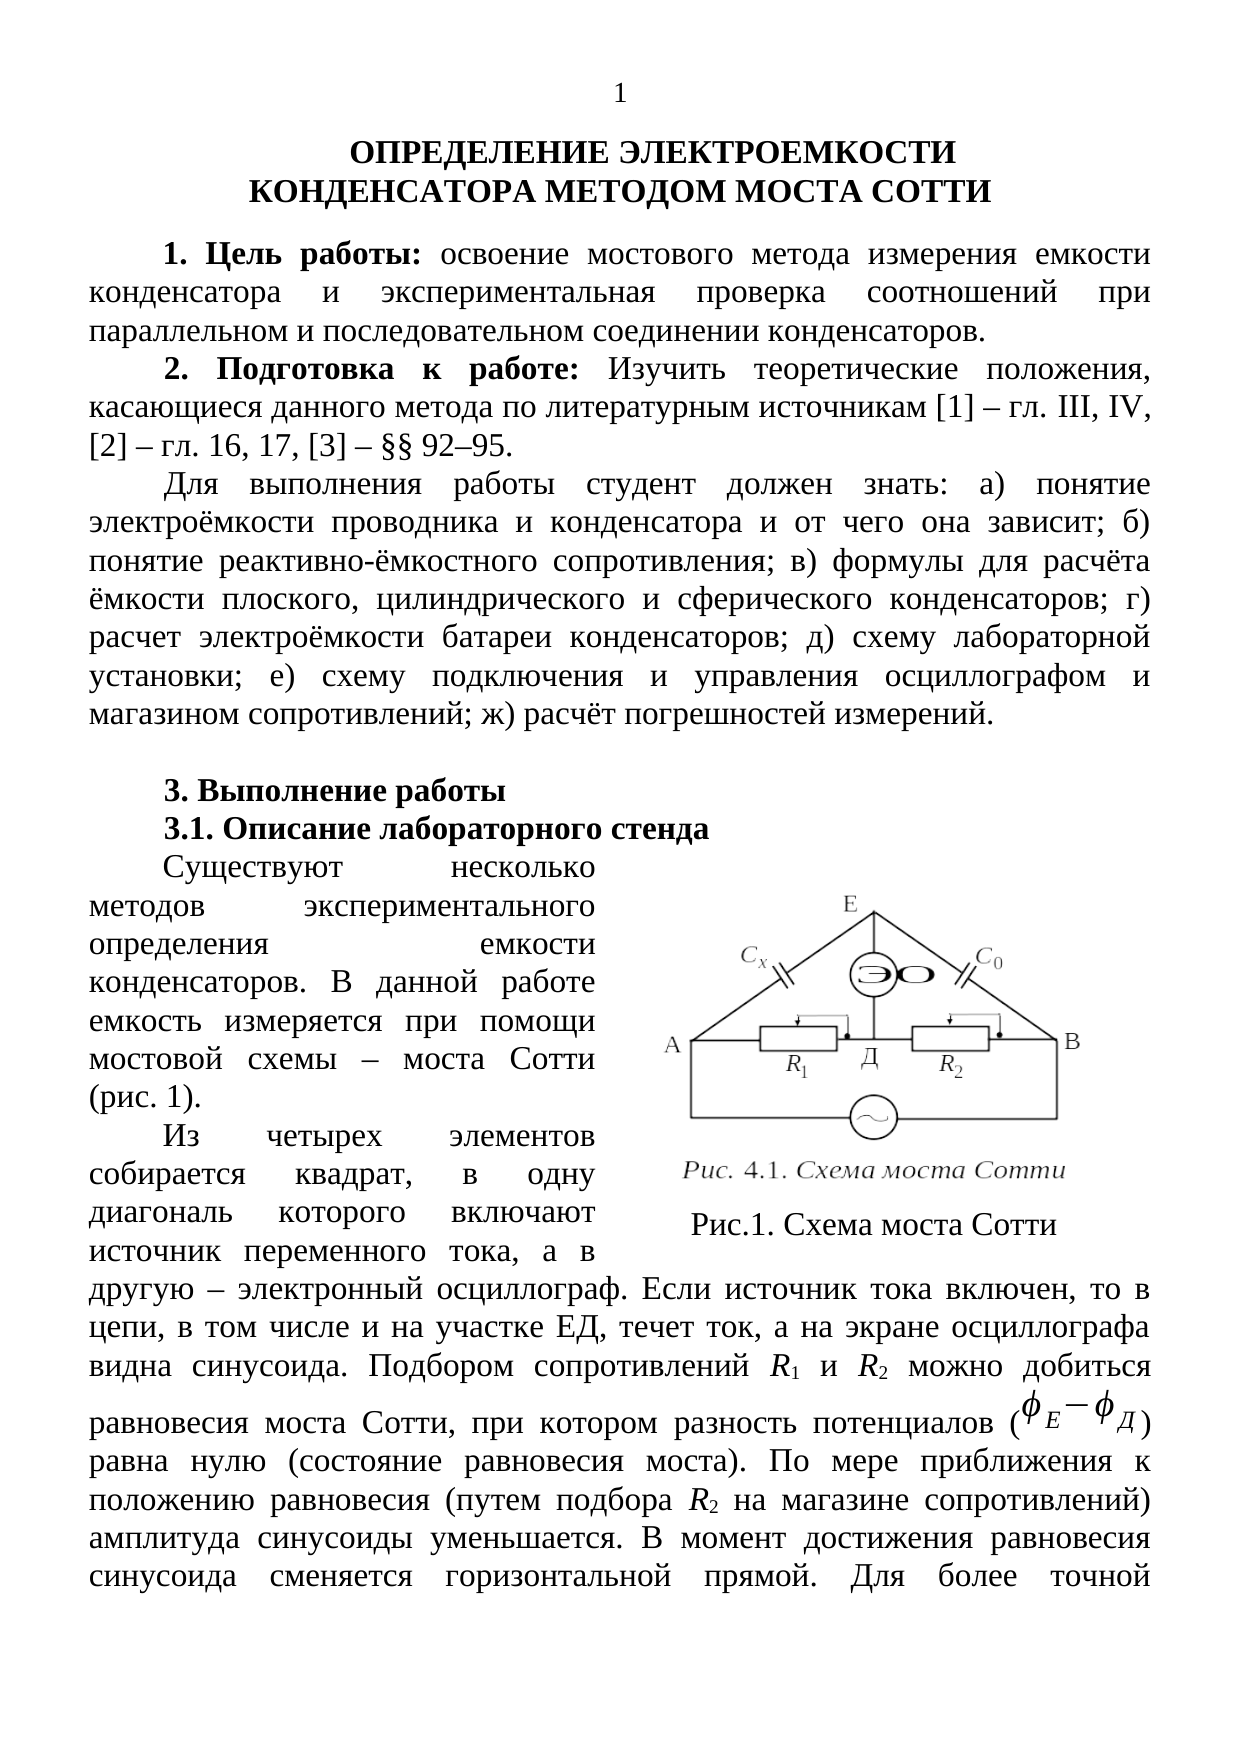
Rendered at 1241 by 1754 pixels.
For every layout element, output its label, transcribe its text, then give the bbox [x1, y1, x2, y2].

text 1. Цель работы: освоение мостового метода измерения емкости конденсатора и экспериментальная проверка соотношений при параллельном и последовательном соединении конденсаторов. [89, 233, 1152, 348]
subtitle ОПРЕДЕЛЕНИЕ ЭЛЕКТРОЕМКОСТИ КОНДЕНСАТОРА МЕТОДОМ МОСТА СОТТИ [89, 133, 1152, 209]
text 3.1. Описание лабораторного стенда [89, 808, 1152, 847]
text 3. Выполнение работы [89, 770, 1152, 808]
table_header [615, 885, 1133, 1204]
text Существуют несколько методов экспериментального определения емкости конденсаторов. В данной работе емкость измеряется при помощи мостовой схемы – моста Сотти (рис. 1). [89, 847, 1152, 1115]
text 2. Подготовка к работе: Изучить теоретические положения, касающиеся данного метода по литературным источникам [1] – гл. III, IV, [2] – гл. 16, 17, [3] – §§ 92–95. [89, 348, 1152, 463]
text Для выполнения работы студент должен знать: а) понятие электроёмкости проводника и конденсатора и от чего она зависит; б) понятие реактивно-ёмкостного сопротивления; в) формулы для расчёта ёмкости плоского, цилиндрического и сферического конденсаторов; г) расчет электроёмкости батареи конденсаторов; д) схему лабораторной установки; е) схему подключения и управления осциллографом и магазином сопротивлений; ж) расчёт погрешностей измерений. [89, 463, 1152, 732]
table_cell Рис.1. Схема моста Сотти [615, 1204, 1133, 1242]
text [89, 1115, 1152, 1594]
